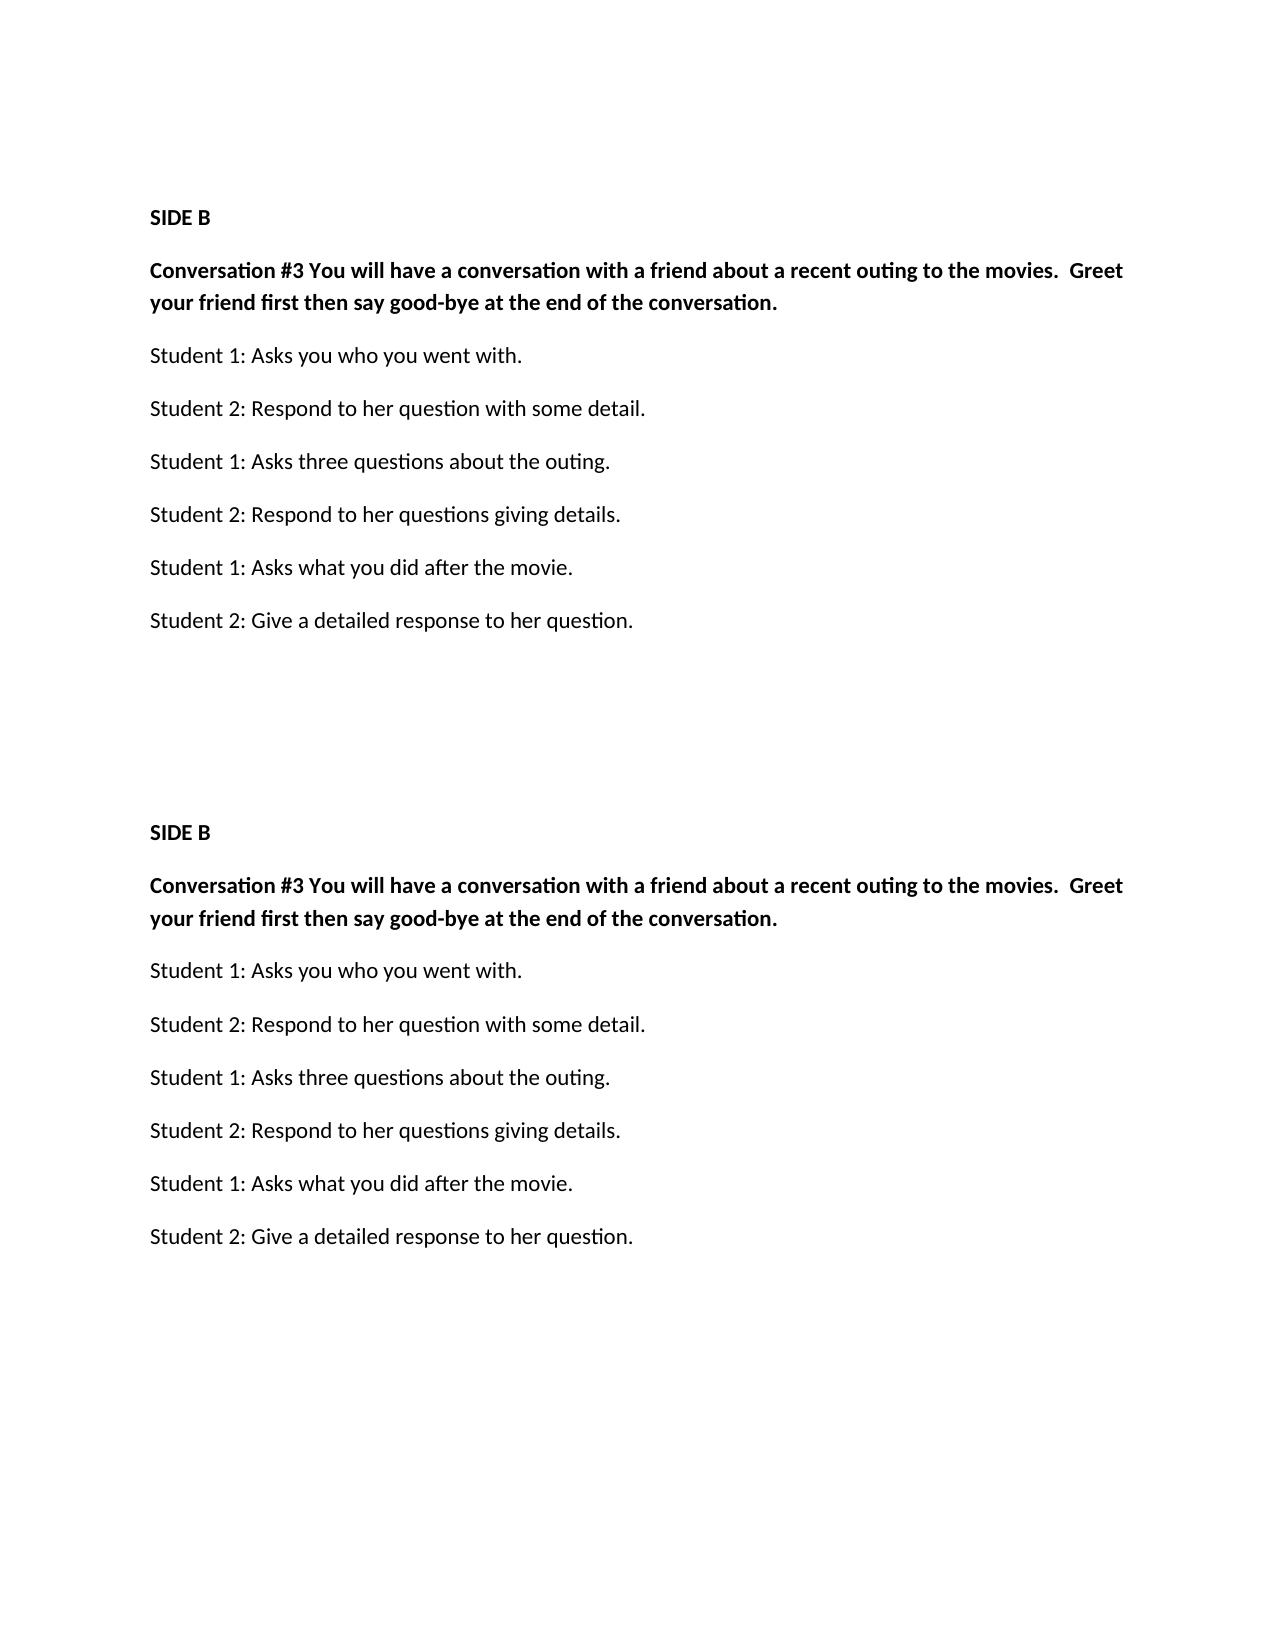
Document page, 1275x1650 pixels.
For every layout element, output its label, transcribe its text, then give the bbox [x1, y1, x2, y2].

text Student 1: Asks you who you went with. [150, 341, 1125, 369]
text Student 1: Asks what you did after the movie. [150, 553, 1125, 581]
text Student 2: Give a detailed response to her question. [150, 606, 1125, 634]
text Student 1: Asks you who you went with. [150, 957, 1125, 985]
text Student 2: Give a detailed response to her question. [150, 1222, 1125, 1250]
text Student 2: Respond to her questions giving details. [150, 500, 1125, 528]
text Student 1: Asks three questions about the outing. [150, 447, 1125, 475]
text Student 2: Respond to her questions giving details. [150, 1116, 1125, 1144]
text Conversation #3 You will have a conversation with a friend about a recent outing to the movies. Greet your friend first then say good-bye at the end of the conversation. [150, 871, 1125, 932]
text Conversation #3 You will have a conversation with a friend about a recent outing to the movies. Greet your friend first then say good-bye at the end of the conversation. [150, 256, 1125, 316]
text SIDE B [150, 818, 1125, 846]
text Student 2: Respond to her question with some detail. [150, 394, 1125, 422]
text Student 1: Asks what you did after the movie. [150, 1169, 1125, 1197]
text Student 2: Respond to her question with some detail. [150, 1010, 1125, 1038]
text Student 1: Asks three questions about the outing. [150, 1063, 1125, 1091]
text SIDE B [150, 203, 1125, 231]
